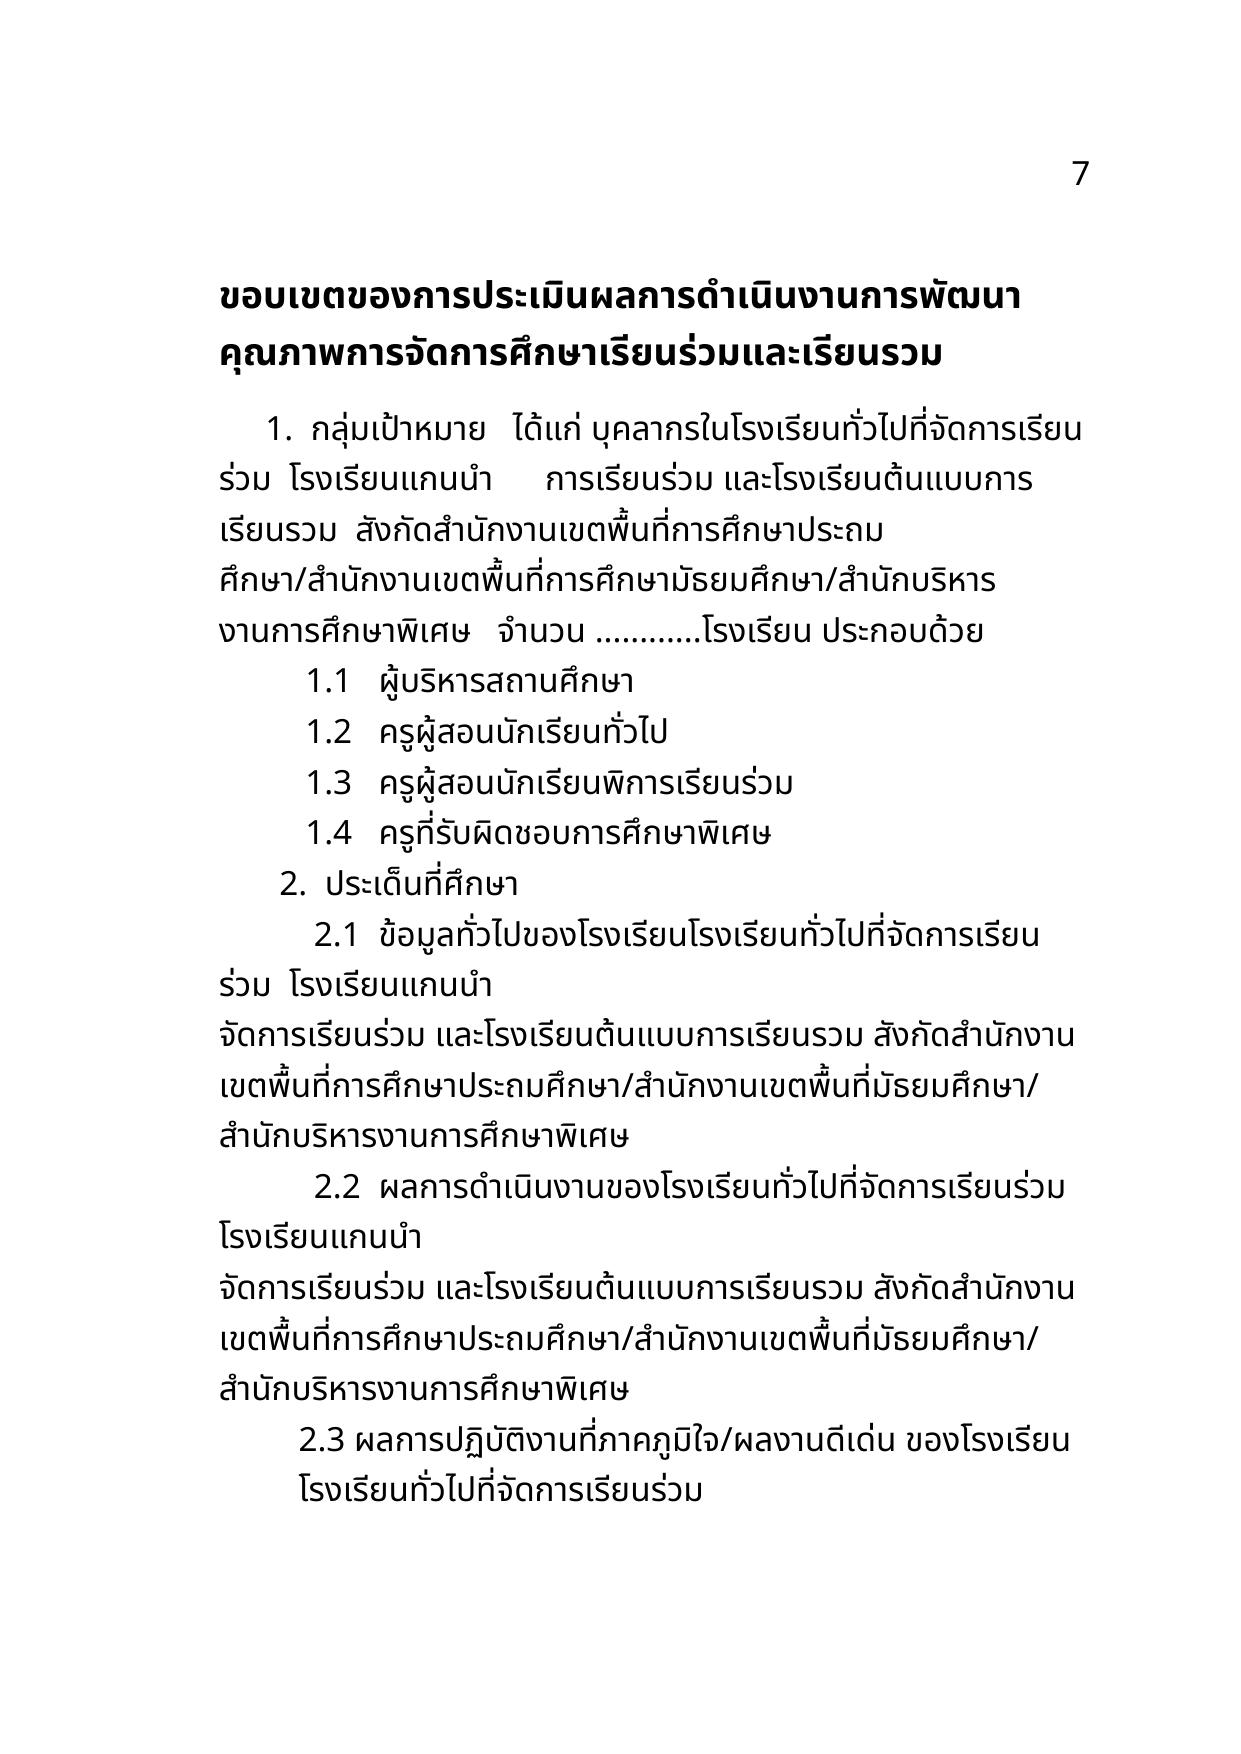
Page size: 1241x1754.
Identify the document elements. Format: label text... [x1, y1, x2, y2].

text 1. กลุ่มเป้าหมาย ได้แก่ บุคลากรในโรงเรียนทั่วไปที่จัดการเรียนร่วม โรงเรียนแกนนำ การเรียนร่วม และโรงเรียนต้นแบบการเรียนรวม สังกัดสำนักงานเขตพื้นที่การศึกษาประถมศึกษา/สำนักงานเขตพื้นที่การศึกษามัธยมศึกษา/สำนักบริหารงานการศึกษาพิเศษ จำนวน ............โรงเรียน ประกอบด้วย [218, 404, 1090, 657]
text 1.3 ครูผู้สอนนักเรียนพิการเรียนร่วม [218, 758, 1090, 809]
text จัดการเรียนร่วม และโรงเรียนต้นแบบการเรียนรวม สังกัดสำนักงานเขตพื้นที่การศึกษาประถมศึกษา/สำนักงานเขตพื้นที่มัธยมศึกษา/สำนักบริหารงานการศึกษาพิเศษ [218, 1011, 1090, 1163]
text 2. ประเด็นที่ศึกษา [218, 860, 1090, 910]
text 2.3 ผลการปฏิบัติงานที่ภาคภูมิใจ/ผลงานดีเด่น ของโรงเรียนโรงเรียนทั่วไปที่จัดการเรียนร่วม [298, 1415, 1090, 1516]
text 1.4 ครูที่รับผิดชอบการศึกษาพิเศษ [218, 809, 1090, 860]
text 1.1 ผู้บริหารสถานศึกษา [218, 657, 1090, 708]
text 2.2 ผลการดำเนินงานของโรงเรียนทั่วไปที่จัดการเรียนร่วม โรงเรียนแกนนำ [218, 1163, 1090, 1264]
text ขอบเขตของการประเมินผลการดำเนินงานการพัฒนาคุณภาพการจัดการศึกษาเรียนร่วมและเรียนรวม [218, 268, 1090, 382]
text 1.2 ครูผู้สอนนักเรียนทั่วไป [218, 708, 1090, 758]
text 2.1 ข้อมูลทั่วไปของโรงเรียนโรงเรียนทั่วไปที่จัดการเรียนร่วม โรงเรียนแกนนำ [218, 910, 1090, 1011]
text จัดการเรียนร่วม และโรงเรียนต้นแบบการเรียนรวม สังกัดสำนักงานเขตพื้นที่การศึกษาประถมศึกษา/สำนักงานเขตพื้นที่มัธยมศึกษา/สำนักบริหารงานการศึกษาพิเศษ [218, 1264, 1090, 1415]
